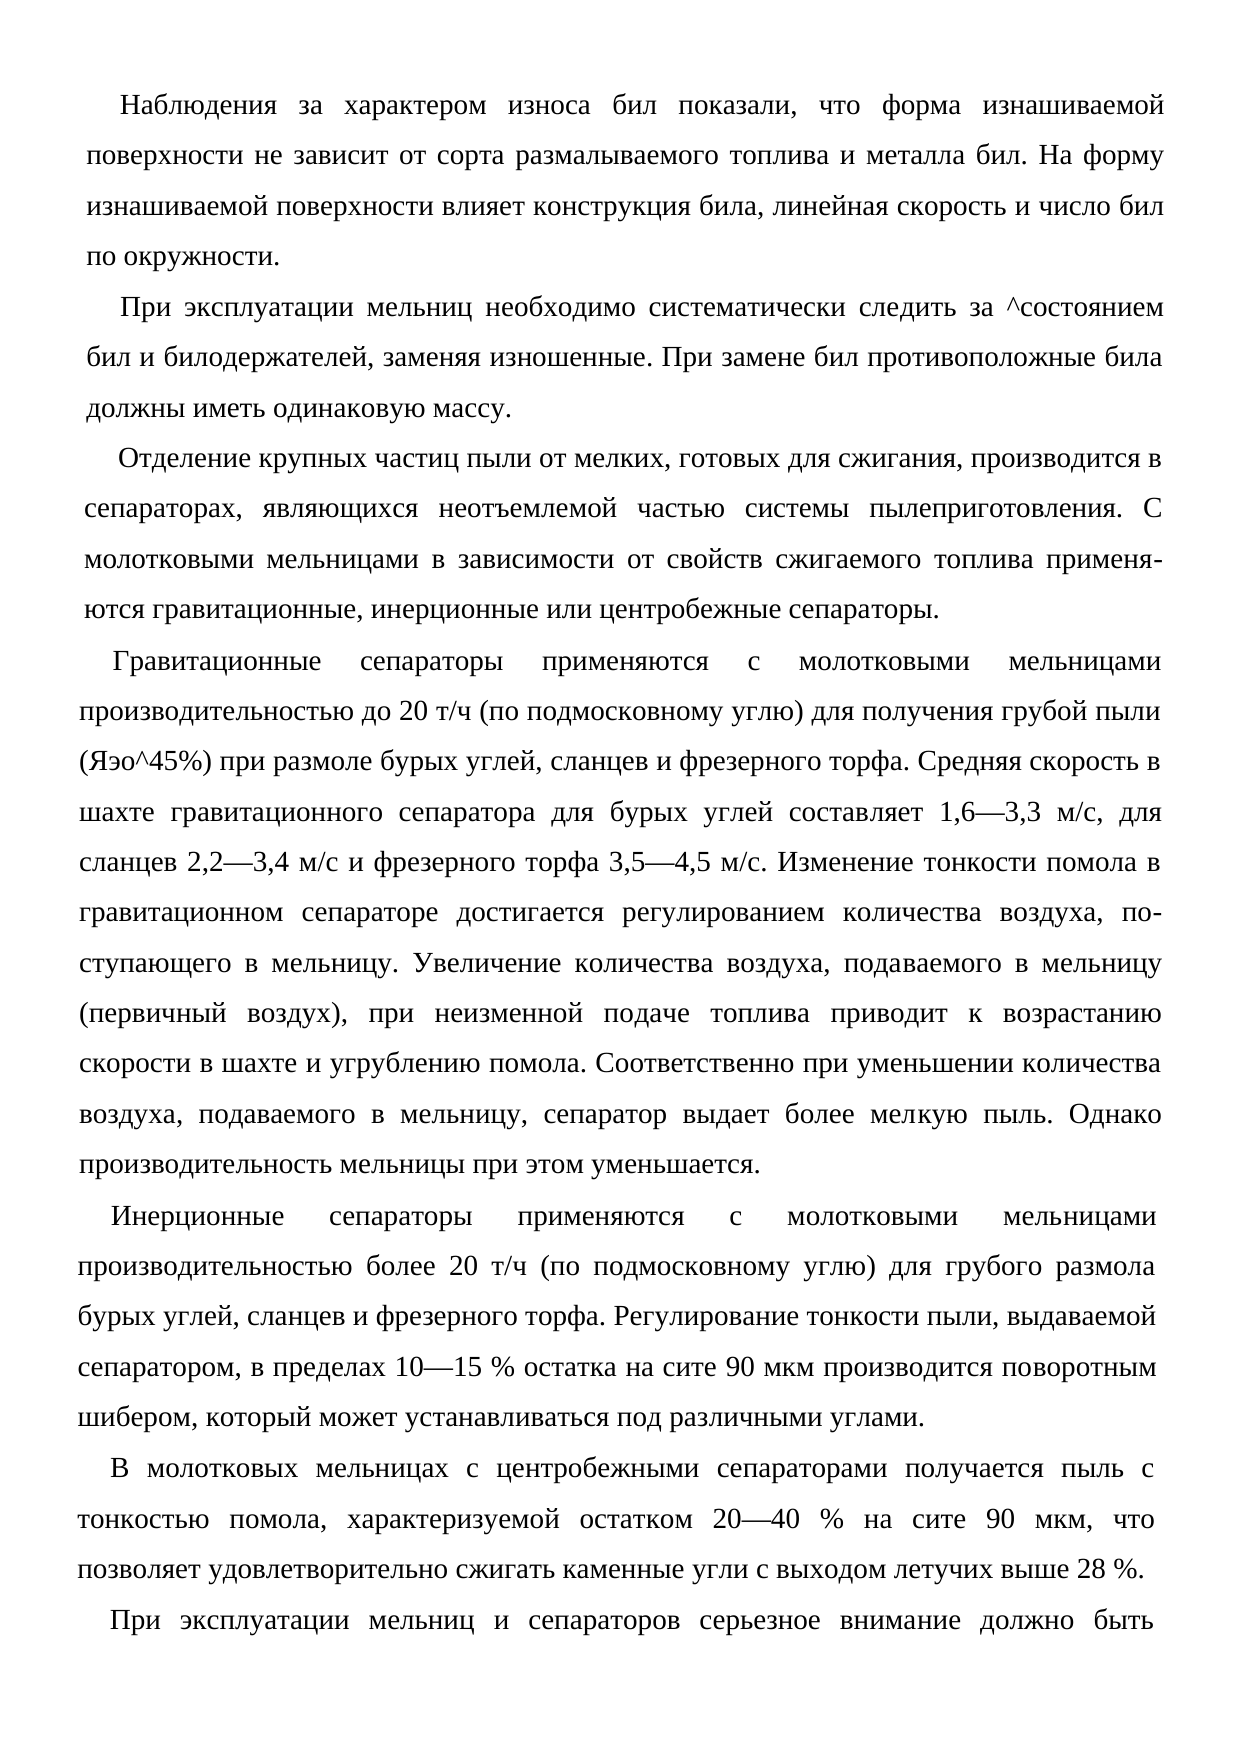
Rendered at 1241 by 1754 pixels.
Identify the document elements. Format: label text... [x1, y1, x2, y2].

text Гравитационные сепараторы применяются с молотковыми мельницами производительностью до 20 т/ч (по подмосковному углю) для получения грубой пыли (Яэо^45%) при размоле бурых углей, сланцев и фрезерного торфа. Средняя скорость в шахте гравитационного сепаратора для бурых углей составляет 1,6—3,3 м/с, для сланцев 2,2—3,4 м/с и фрезерного торфа 3,5—4,5 м/с. Изменение тонкости помола в гравитационном сепараторе достигается регулированием количества воздуха, поступающего в мельницу. Увеличение количества воздуха, подаваемого в мельницу (первичный воздух), при неизменной подаче топлива приводит к возрастанию скорости в шахте и угрублению помола. Соответственно при уменьшении количества воздуха, подаваемого в мельницу, сепаратор выдает более мелкую пыль. Однако производительность мельницы при этом уменьшается. [79, 643, 1162, 1179]
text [76, 1602, 1154, 1635]
text Инерционные сепараторы применяются с молотковыми мельницами производительностью более 20 т/ч (по подмосковному углю) для грубого размола бурых углей, сланцев и фрезерного торфа. Регулирование тонкости пыли, выдаваемой сепаратором, в пределах 10—15 % остатка на сите 90 мкм производится поворотным шибером, который может устанавливаться под различными углами. [77, 1198, 1157, 1433]
text При эксплуатации мельниц необходимо систематически следить за ^состоянием бил и билодержателей, заменяя изношенные. При замене бил противоположные била должны иметь одинаковую массу. [86, 289, 1164, 423]
text Отделение крупных частиц пыли от мелких, готовых для сжигания, производится в сепараторах, являющихся неотъемлемой частью системы пылеприготовления. С молотковыми мельницами в зависимости от свойств сжигаемого топлива применяются гравитационные, инерционные или центробежные сепараторы. [84, 440, 1163, 625]
text В молотковых мельницах с центробежными сепараторами получается пыль с тонкостью помола, характеризуемой остатком 20—40 % на сите 90 мкм, что позволяет удовлетворительно сжигать каменные угли с выходом летучих выше 28 %. [77, 1450, 1156, 1584]
text Наблюдения за характером износа бил показали, что форма изнашиваемой поверхности не зависит от сорта размалываемого топлива и металла бил. На форму изнашиваемой поверхности влияет конструкция била, линейная скорость и число бил по окружности. [86, 87, 1165, 271]
